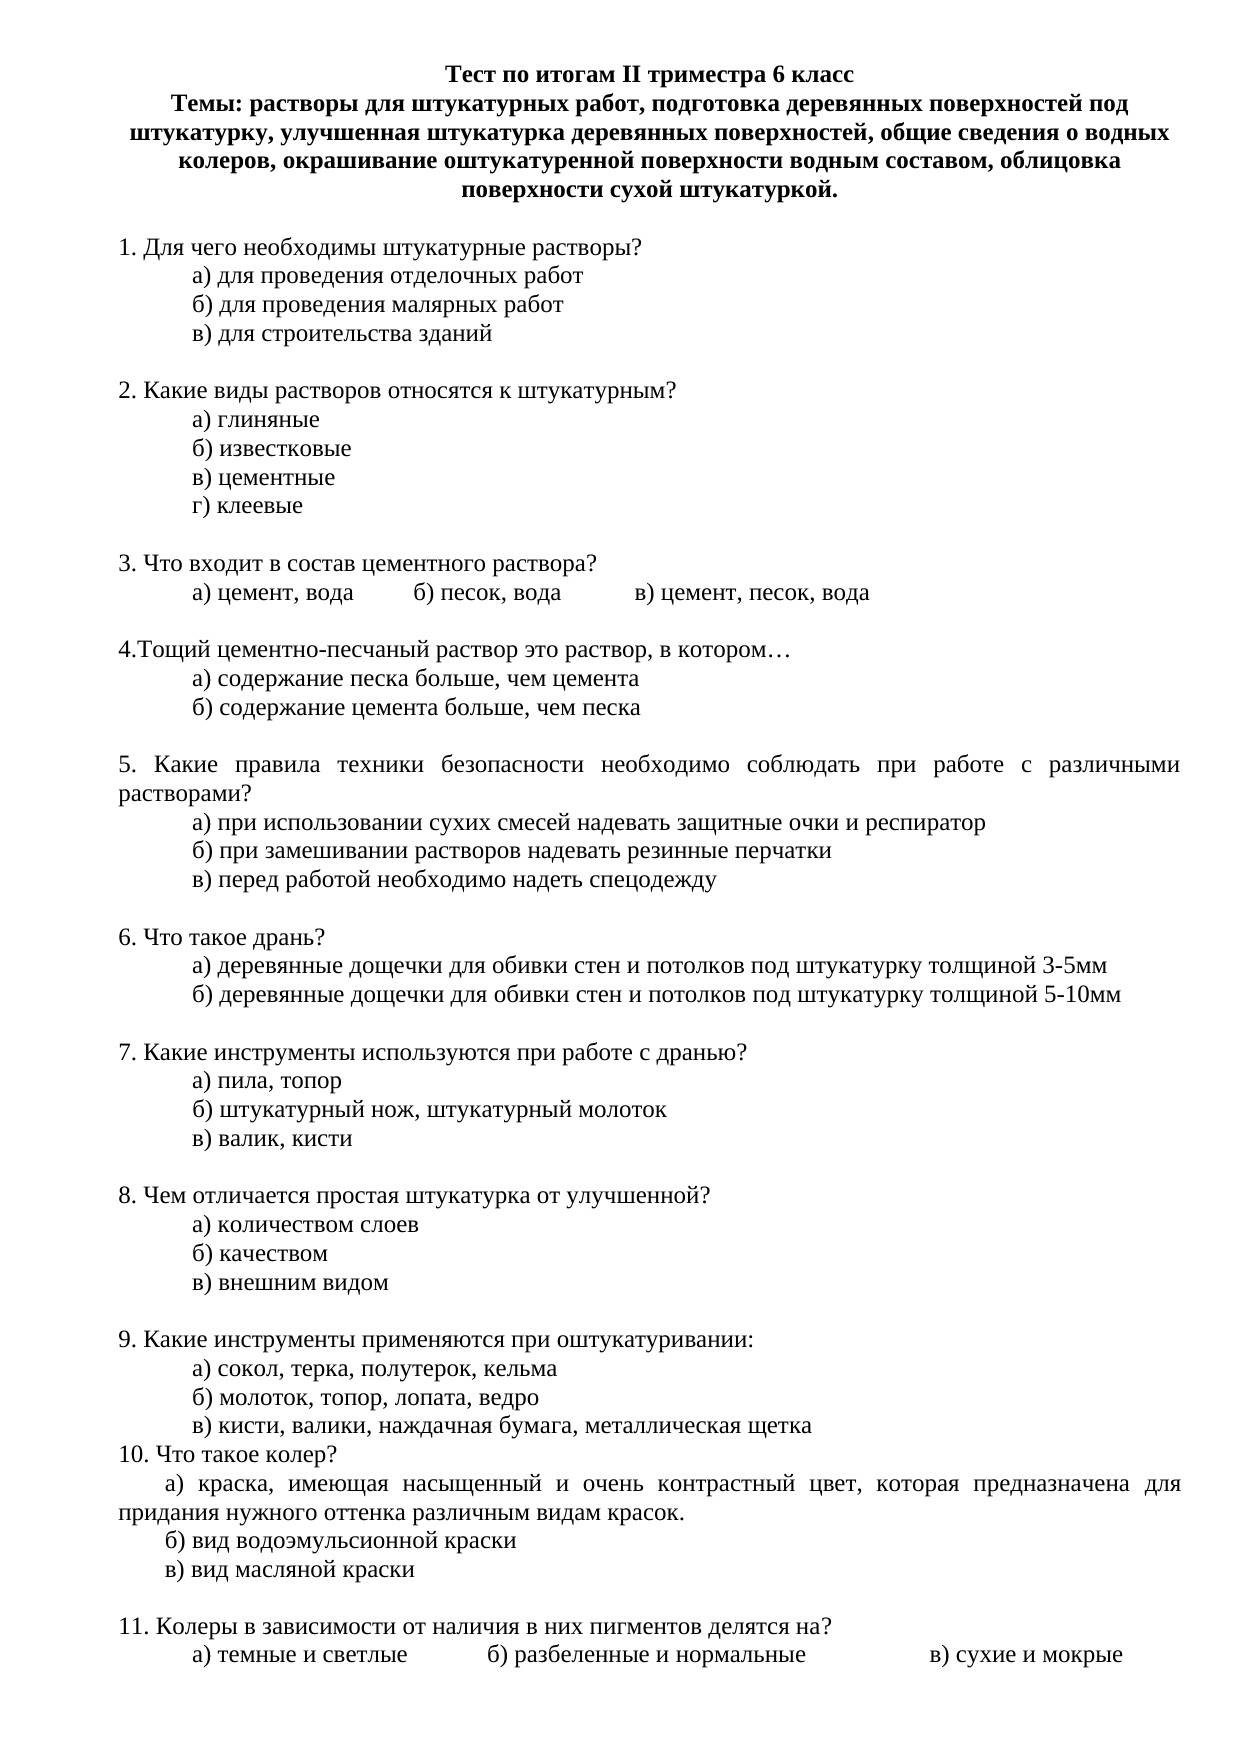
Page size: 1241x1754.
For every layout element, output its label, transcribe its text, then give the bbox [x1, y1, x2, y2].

text 7. Какие инструменты используются при работе с дранью? [118, 1037, 1181, 1065]
text а) краска, имеющая насыщенный и очень контрастный цвет, которая предназначена для придания нужного оттенка различным видам красок. [118, 1468, 1181, 1525]
text 5. Какие правила техники безопасности необходимо соблюдать при работе с различными растворами? [118, 749, 1181, 807]
text 3. Что входит в состав цементного раствора? [118, 548, 1181, 577]
text в) кисти, валики, наждачная бумага, металлическая щетка [118, 1410, 1181, 1439]
text Тест по итогам II триместра 6 класс [118, 59, 1181, 88]
text а) деревянные дощечки для обивки стен и потолков под штукатурку толщиной 3-5мм [118, 950, 1181, 979]
text 8. Чем отличается простая штукатурка от улучшенной? [118, 1180, 1181, 1209]
text б) при замешивании растворов надевать резинные перчатки [118, 835, 1181, 864]
text а) пила, топор [118, 1065, 1181, 1094]
text в) внешним видом [118, 1267, 1181, 1295]
text б) молоток, топор, лопата, ведро [118, 1382, 1181, 1410]
text г) клеевые [118, 490, 1181, 519]
text 6. Что такое дрань? [118, 922, 1181, 950]
text а) количеством слоев [118, 1209, 1181, 1238]
text 11. Колеры в зависимости от наличия в них пигментов делятся на? [118, 1611, 1181, 1639]
text 1. Для чего необходимы штукатурные растворы? [118, 232, 1181, 260]
text в) для строительства зданий [118, 318, 1181, 347]
text б) штукатурный нож, штукатурный молоток [118, 1094, 1181, 1123]
text б) деревянные дощечки для обивки стен и потолков под штукатурку толщиной 5-10мм [118, 979, 1181, 1008]
text а) глиняные [118, 404, 1181, 433]
text а) цемент, вода б) песок, вода в) цемент, песок, вода [118, 577, 1181, 605]
text Темы: растворы для штукатурных работ, подготовка деревянных поверхностей под штукатурку, улучшенная штукатурка деревянных поверхностей, общие сведения о водных колеров, окрашивание оштукатуренной поверхности водным составом, облицовка поверхности сухой штукатуркой. [118, 88, 1181, 203]
text а) темные и светлые б) разбеленные и нормальные в) сухие и мокрые [118, 1639, 1181, 1668]
text б) известковые [118, 433, 1181, 462]
text а) сокол, терка, полутерок, кельма [118, 1353, 1181, 1382]
text в) валик, кисти [118, 1123, 1181, 1152]
text в) цементные [118, 462, 1181, 490]
text 4.Тощий цементно-песчаный раствор это раствор, в котором… [118, 634, 1181, 663]
text а) содержание песка больше, чем цемента [118, 663, 1181, 692]
text 10. Что такое колер? [118, 1439, 1181, 1468]
text 9. Какие инструменты применяются при оштукатуривании: [118, 1324, 1181, 1353]
text в) перед работой необходимо надеть спецодежду [118, 864, 1181, 893]
text б) для проведения малярных работ [118, 289, 1181, 318]
text 2. Какие виды растворов относятся к штукатурным? [118, 375, 1181, 404]
text б) вид водоэмульсионной краски [118, 1525, 1181, 1554]
text в) вид масляной краски [118, 1554, 1181, 1583]
text б) содержание цемента больше, чем песка [118, 692, 1181, 720]
text а) для проведения отделочных работ [118, 260, 1181, 289]
text а) при использовании сухих смесей надевать защитные очки и респиратор [118, 807, 1181, 835]
text б) качеством [118, 1238, 1181, 1267]
